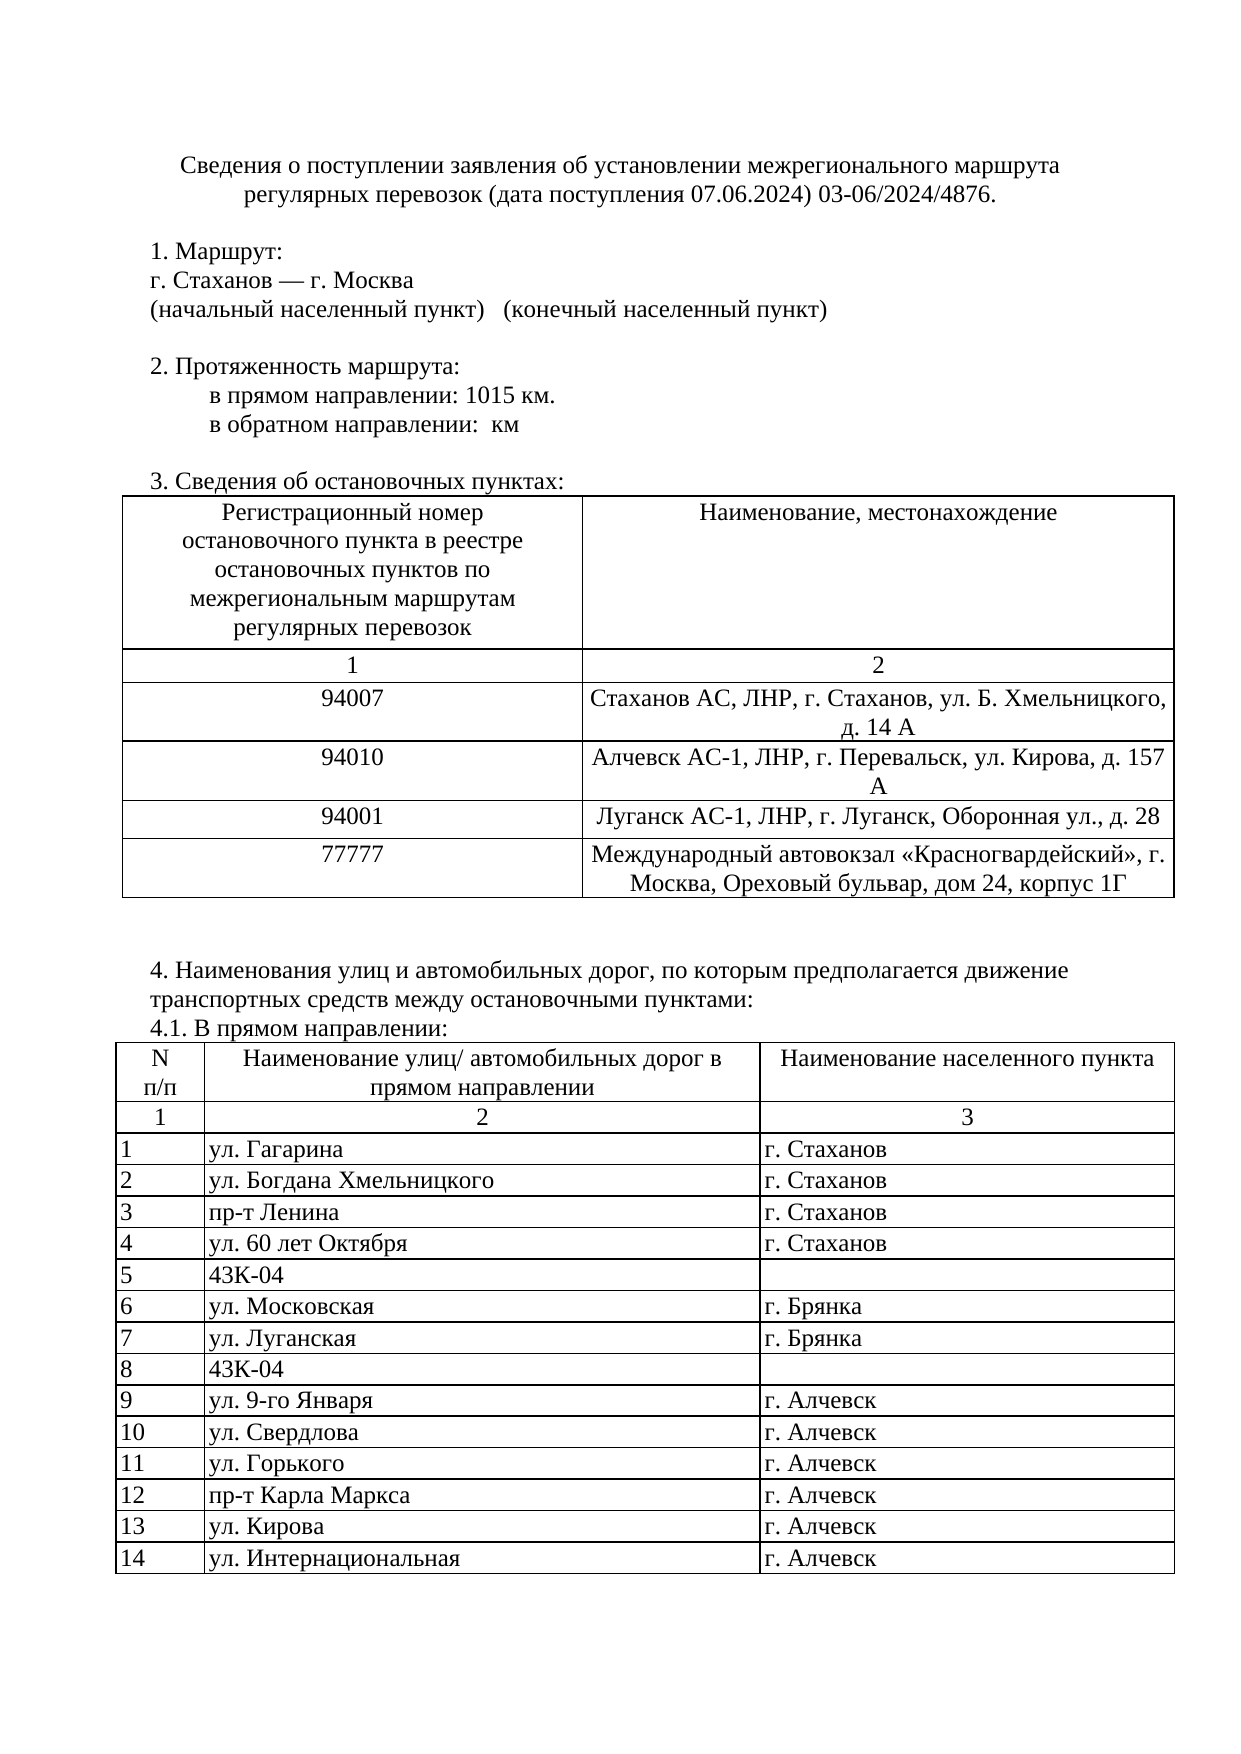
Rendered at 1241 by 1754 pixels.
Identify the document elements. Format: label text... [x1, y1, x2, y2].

table_cell 43К-04 [205, 1354, 759, 1384]
table_header Наименование улиц/ автомобильных дорог в прямом направлении [205, 1043, 759, 1101]
text в обратном направлении: км [150, 409, 1090, 437]
table_cell 2 [205, 1102, 759, 1132]
table_cell Стаханов АС, ЛНР, г. Стаханов, ул. Б. Хмельницкого, д. 14 А [583, 683, 1173, 740]
table_cell г. Алчевск [761, 1480, 1174, 1510]
table_cell 10 [117, 1417, 204, 1447]
table_cell Луганск АС-1, ЛНР, г. Луганск, Оборонная ул., д. 28 [583, 801, 1173, 837]
text (начальный населенный пункт) (конечный населенный пункт) [150, 294, 1090, 322]
table_cell г. Брянка [761, 1291, 1174, 1321]
text 4. Наименования улиц и автомобильных дорог, по которым предполагается движение транспортных средств между остановочными пунктами: [150, 956, 1090, 1013]
table_cell ул. Свердлова [205, 1417, 759, 1447]
table_cell г. Алчевск [761, 1448, 1174, 1478]
table_cell ул. Луганская [205, 1323, 759, 1352]
text 1. Маршрут: [150, 236, 1090, 265]
table_cell ул. Богдана Хмельницкого [205, 1165, 759, 1195]
table_cell 13 [117, 1511, 204, 1541]
table_cell 7 [117, 1323, 204, 1352]
table_header Наименование, местонахождение [583, 497, 1173, 648]
table_cell г. Стаханов [761, 1228, 1174, 1258]
table_cell г. Алчевск [761, 1543, 1174, 1573]
table_header Регистрационный номер остановочного пункта в реестре остановочных пунктов по межрегиональным маршрутам регулярных перевозок [123, 497, 582, 648]
table_cell 14 [117, 1543, 204, 1573]
table_cell 94010 [123, 742, 582, 799]
text Сведения о поступлении заявления об установлении межрегионального маршрута регулярных перевозок (дата поступления 07.06.2024) 03-06/2024/4876. [150, 150, 1090, 207]
table_cell пр-т Карла Маркса [205, 1480, 759, 1510]
table_cell Международный автовокзал «Красногвардейский», г. Москва, Ореховый бульвар, дом 24, корпус 1Г [583, 839, 1173, 896]
table_cell пр-т Ленина [205, 1197, 759, 1227]
table_cell ул. Московская [205, 1291, 759, 1321]
table_cell 11 [117, 1448, 204, 1478]
text в прямом направлении: 1015 км. [150, 380, 1090, 409]
table_cell г. Стаханов [761, 1197, 1174, 1227]
table_cell 2 [117, 1165, 204, 1195]
table_cell 3 [761, 1102, 1174, 1132]
table_cell ул. Интернациональная [205, 1543, 759, 1573]
table_cell 1 [123, 650, 582, 681]
table_cell 4 [117, 1228, 204, 1258]
table_cell 8 [117, 1354, 204, 1384]
table_cell Алчевск АС-1, ЛНР, г. Перевальск, ул. Кирова, д. 157 А [583, 742, 1173, 799]
table_cell 94007 [123, 683, 582, 740]
table_cell г. Алчевск [761, 1386, 1174, 1415]
table_cell ул. Гагарина [205, 1134, 759, 1164]
text 2. Протяженность маршрута: [150, 351, 1090, 380]
table_cell 9 [117, 1386, 204, 1415]
table_cell [761, 1260, 1174, 1289]
table_header N п/п [117, 1043, 204, 1101]
table_header Наименование населенного пункта [761, 1043, 1174, 1101]
table_cell 1 [117, 1134, 204, 1164]
text 4.1. В прямом направлении: [150, 1013, 1090, 1042]
table_cell ул. Горького [205, 1448, 759, 1478]
table_cell 77777 [123, 839, 582, 896]
table_cell ул. 9-го Января [205, 1386, 759, 1415]
table_cell г. Стаханов [761, 1134, 1174, 1164]
table_cell г. Алчевск [761, 1417, 1174, 1447]
table_cell 43К-04 [205, 1260, 759, 1289]
table_cell 94001 [123, 801, 582, 837]
table_cell ул. 60 лет Октября [205, 1228, 759, 1258]
table_cell г. Алчевск [761, 1511, 1174, 1541]
table_cell 5 [117, 1260, 204, 1289]
table_cell [761, 1354, 1174, 1384]
table_cell 3 [117, 1197, 204, 1227]
text 3. Сведения об остановочных пунктах: [150, 466, 1090, 495]
table_cell г. Стаханов [761, 1165, 1174, 1195]
table_cell 6 [117, 1291, 204, 1321]
table_cell 12 [117, 1480, 204, 1510]
table_cell 1 [117, 1102, 204, 1132]
table_cell г. Брянка [761, 1323, 1174, 1352]
text г. Стаханов — г. Москва [150, 265, 1090, 294]
table_cell 2 [583, 650, 1173, 681]
table_cell ул. Кирова [205, 1511, 759, 1541]
